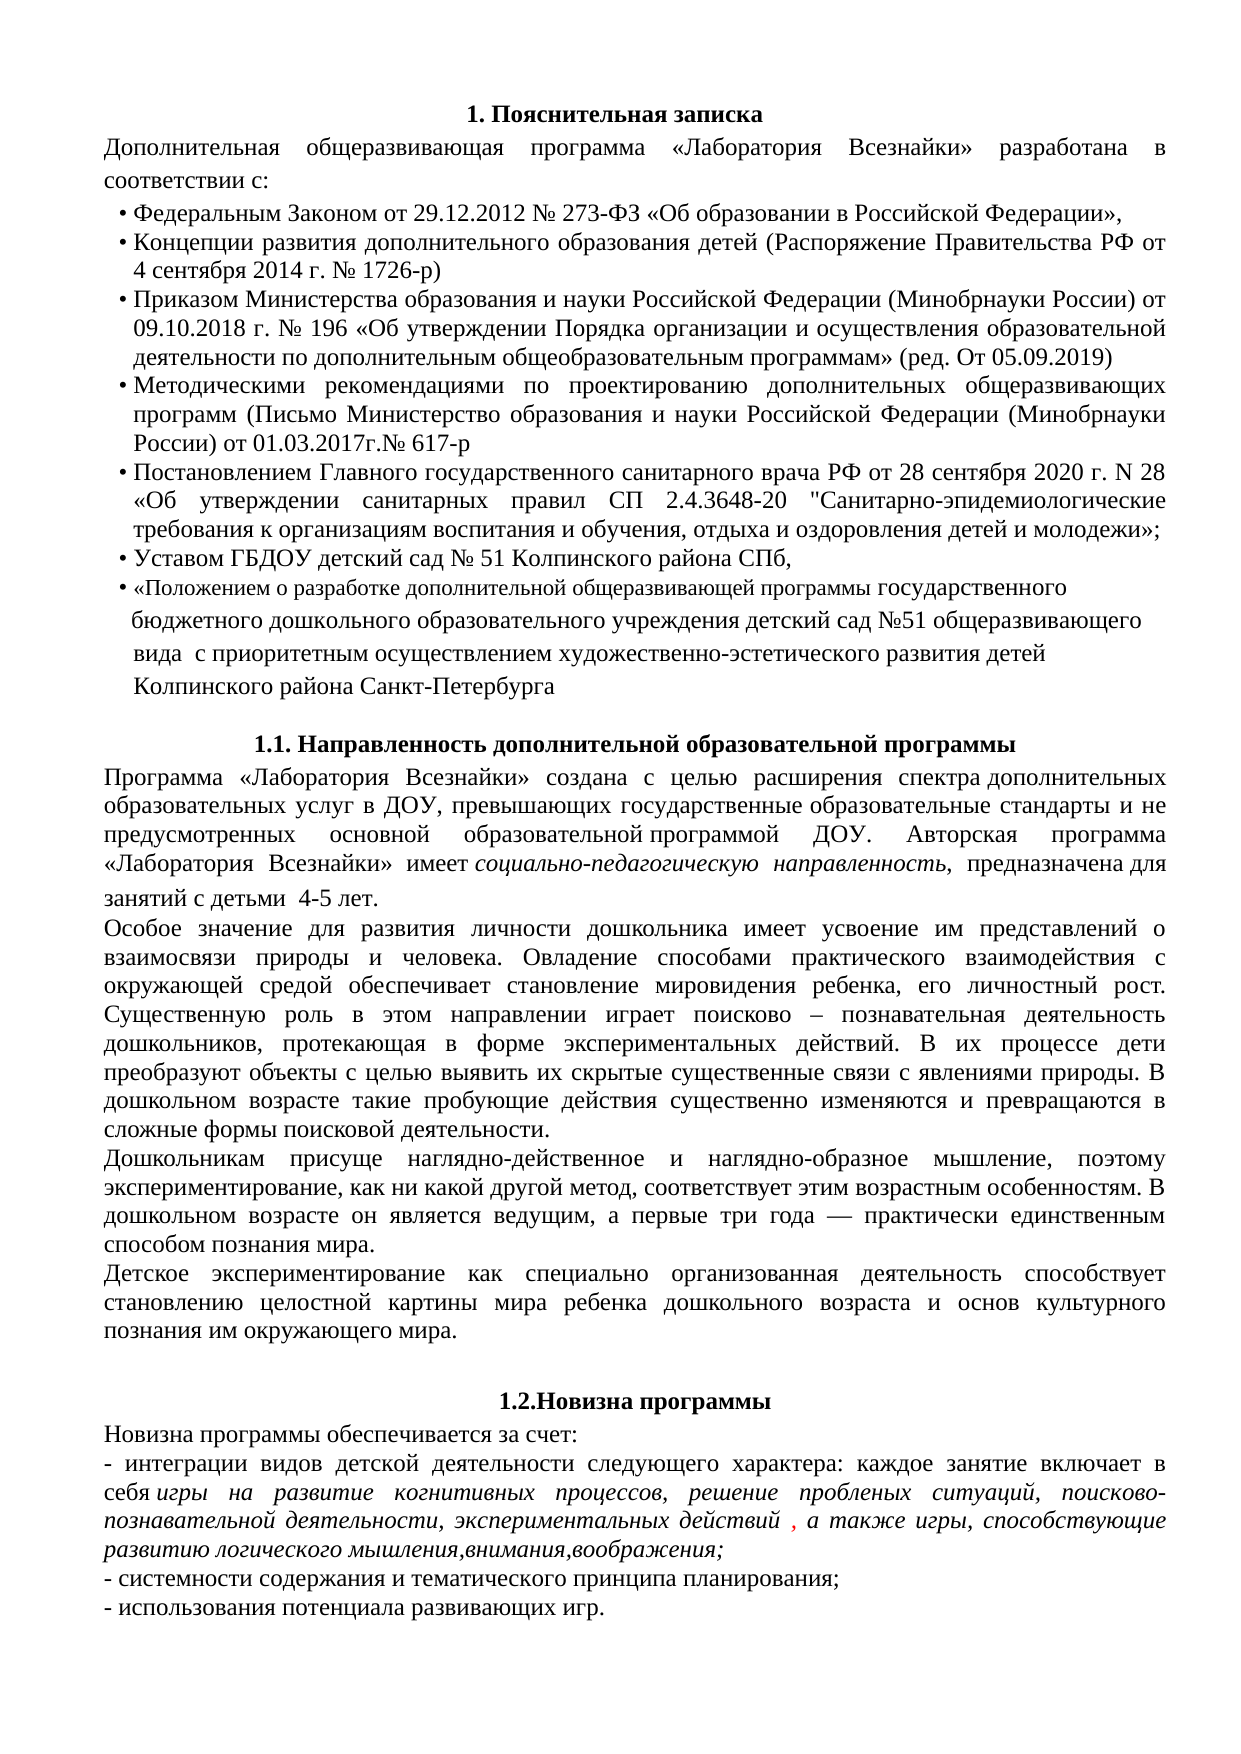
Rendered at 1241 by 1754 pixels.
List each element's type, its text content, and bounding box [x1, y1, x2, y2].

subtitle 1.2.Новизна программы [103, 1386, 1167, 1415]
text - использования потенциала развивающих игр. [103, 1592, 1167, 1620]
list Постановлением Главного государственного санитарного врача РФ от 28 сентября 2020 г. N 28 «Об утверждении санитарных правил СП 2.4.3648-20 "Санитарно-эпидемиологические требования к организациям воспитания и обучения, отдыха и оздоровления детей и молодежи»; [118, 457, 1167, 543]
subtitle 1.1. Направленность дополнительной образовательной программы [103, 729, 1167, 757]
text Программа «Лаборатория Всезнайки» создана с целью расширения спектра дополнительных образовательных услуг в ДОУ, превышающих государственные образовательные стандарты и не предусмотренных основной образовательной программой ДОУ. Авторская программа «Лаборатория Всезнайки» имеет социально-педагогическую направленность, предназначена для занятий с детьми 4-5 лет. [103, 762, 1167, 913]
text Дошкольникам присуще наглядно-действенное и наглядно-образное мышление, поэтому экспериментирование, как ни какой другой метод, соответствует этим возрастным особенностям. В дошкольном возрасте он является ведущим, а первые три года — практически единственным способом познания мира. [103, 1143, 1167, 1258]
subtitle 1. Пояснительная записка [103, 99, 1167, 128]
text - системности содержания и тематического принципа планирования; [103, 1563, 1167, 1592]
text Дополнительная общеразвивающая программа «Лаборатория Всезнайки» разработана в соответствии с: [103, 132, 1167, 194]
list Концепции развития дополнительного образования детей (Распоряжение Правительства РФ от 4 сентября 2014 г. № 1726-р) [118, 227, 1167, 284]
text - интеграции видов детской деятельности следующего характера: каждое занятие включает в себя игры на развитие когнитивных процессов, решение пробленых ситуаций, поисково-познавательной деятельности, экспериментальных действий , а также игры, способствующие развитию логического мышления,внимания,воображения; [103, 1448, 1167, 1563]
list Методическими рекомендациями по проектированию дополнительных общеразвивающих программ (Письмо Министерство образования и науки Российской Федерации (Минобрнауки России) от 01.03.2017г.№ 617-р [118, 370, 1167, 457]
list Уставом ГБДОУ детский сад № 51 Колпинского района СПб, [118, 543, 1167, 572]
text Особое значение для развития личности дошкольника имеет усвоение им представлений о взаимосвязи природы и человека. Овладение способами практического взаимодействия с окружающей средой обеспечивает становление мировидения ребенка, его личностный рост. Существенную роль в этом направлении играет поисково – познавательная деятельность дошкольников, протекающая в форме экспериментальных действий. В их процессе дети преобразуют объекты с целью выявить их скрытые существенные связи с явлениями природы. В дошкольном возрасте такие пробующие действия существенно изменяются и превращаются в сложные формы поисковой деятельности. [103, 913, 1167, 1143]
list «Положением о разработке дополнительной общеразвивающей программы государственного [118, 572, 1167, 600]
list Приказом Министерства образования и науки Российской Федерации (Минобрнауки России) от 09.10.2018 г. № 196 «Об утверждении Порядка организации и осуществления образовательной деятельности по дополнительным общеобразовательным программам» (ред. От 05.09.2019) [118, 284, 1167, 370]
list Федеральным Законом от 29.12.2012 № 273-ФЗ «Об образовании в Российской Федерации», [118, 198, 1167, 227]
text Новизна программы обеспечивается за счет: [103, 1419, 1167, 1448]
text Детское экспериментирование как специально организованная деятельность способствует становлению целостной картины мира ребенка дошкольного возраста и основ культурного познания им окружающего мира. [103, 1258, 1167, 1344]
list бюджетного дошкольного образовательного учреждения детский сад №51 общеразвивающего вида с приоритетным осуществлением художественно-эстетического развития детей Колпинского района Санкт-Петербурга [118, 605, 1167, 699]
